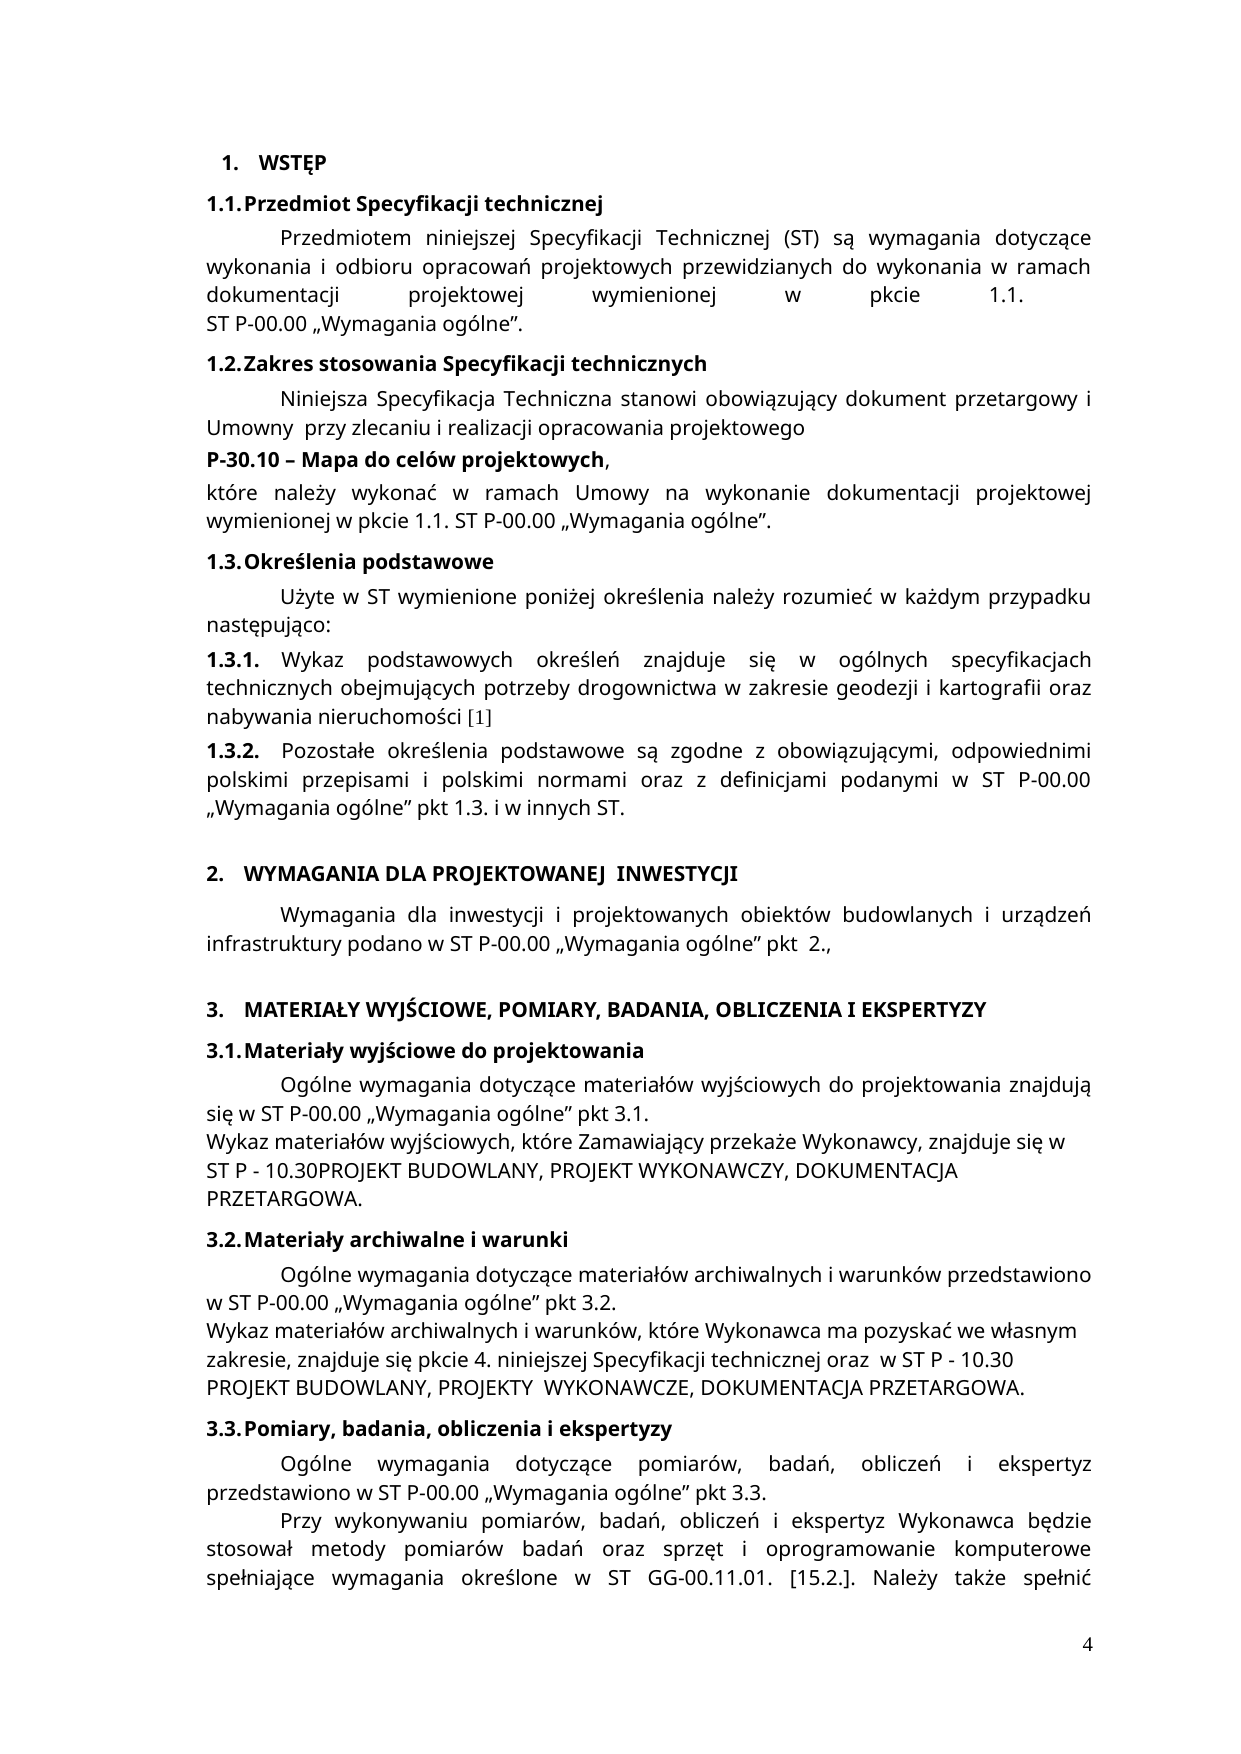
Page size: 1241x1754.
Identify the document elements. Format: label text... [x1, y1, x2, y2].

subtitle Pozostałe określenia podstawowe są zgodne z obowiązującymi, odpowiednimi polskimi przepisami i polskimi normami oraz z definicjami podanymi w ST P-00.00 „Wymagania ogólne” pkt 1.3. i w innych ST. [206, 737, 1092, 822]
subtitle Określenia podstawowe [206, 547, 1092, 576]
subtitle WSTĘP [184, 148, 1092, 176]
text Ogólne wymagania dotyczące materiałów wyjściowych do projektowania znajdują się w ST P-00.00 „Wymagania ogólne” pkt 3.1. [206, 1070, 1092, 1127]
text P-30.10 – Mapa do celów projektowych, [206, 445, 1092, 474]
text Ogólne wymagania dotyczące pomiarów, badań, obliczeń i ekspertyz przedstawiono w ST P-00.00 „Wymagania ogólne” pkt 3.3. [206, 1449, 1092, 1506]
text Niniejsza Specyfikacja Techniczna stanowi obowiązujący dokument przetargowy i Umowny przy zlecaniu i realizacji opracowania projektowego [206, 384, 1092, 441]
text Wymagania dla inwestycji i projektowanych obiektów budowlanych i urządzeń infrastruktury podano w ST P-00.00 „Wymagania ogólne” pkt 2., [206, 900, 1092, 957]
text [206, 1506, 1092, 1591]
subtitle MATERIAŁY WYJŚCIOWE, POMIARY, BADANIA, OBLICZENIA I EKSPERTYZY [206, 995, 1092, 1023]
text Wykaz materiałów archiwalnych i warunków, które Wykonawca ma pozyskać we własnym zakresie, znajduje się pkcie 4. niniejszej Specyfikacji technicznej oraz w ST P - 10.30 PROJEKT BUDOWLANY, PROJEKTY WYKONAWCZE, DOKUMENTACJA PRZETARGOWA. [206, 1317, 1092, 1402]
subtitle Przedmiot Specyfikacji technicznej [206, 189, 1092, 217]
text Przedmiotem niniejszej Specyfikacji Technicznej (ST) są wymagania dotyczące wykonania i odbioru opracowań projektowych przewidzianych do wykonania w ramach dokumentacji projektowej wymienionej w pkcie 1.1. ST P-00.00 „Wymagania ogólne”. [206, 223, 1092, 337]
text które należy wykonać w ramach Umowy na wykonanie dokumentacji projektowej wymienionej w pkcie 1.1. ST P-00.00 „Wymagania ogólne”. [206, 478, 1092, 535]
subtitle Zakres stosowania Specyfikacji technicznych [206, 349, 1092, 378]
subtitle Pomiary, badania, obliczenia i ekspertyzy [206, 1414, 1092, 1443]
subtitle Materiały wyjściowe do projektowania [206, 1036, 1092, 1064]
subtitle Wymagania dla projektowanej inwestycJi [169, 859, 1092, 888]
text Ogólne wymagania dotyczące materiałów archiwalnych i warunków przedstawiono w ST P-00.00 „Wymagania ogólne” pkt 3.2. [206, 1260, 1092, 1317]
subtitle Wykaz podstawowych określeń znajduje się w ogólnych specyfikacjach technicznych obejmujących potrzeby drogownictwa w zakresie geodezji i kartografii oraz nabywania nieruchomości [1] [206, 645, 1092, 730]
subtitle Materiały archiwalne i warunki [206, 1225, 1092, 1253]
text Użyte w ST wymienione poniżej określenia należy rozumieć w każdym przypadku następująco: [206, 582, 1092, 639]
text Wykaz materiałów wyjściowych, które Zamawiający przekaże Wykonawcy, znajduje się w ST P - 10.30PROJEKT BUDOWLANY, PROJEKT WYKONAWCZY, DOKUMENTACJA PRZETARGOWA. [206, 1127, 1092, 1213]
